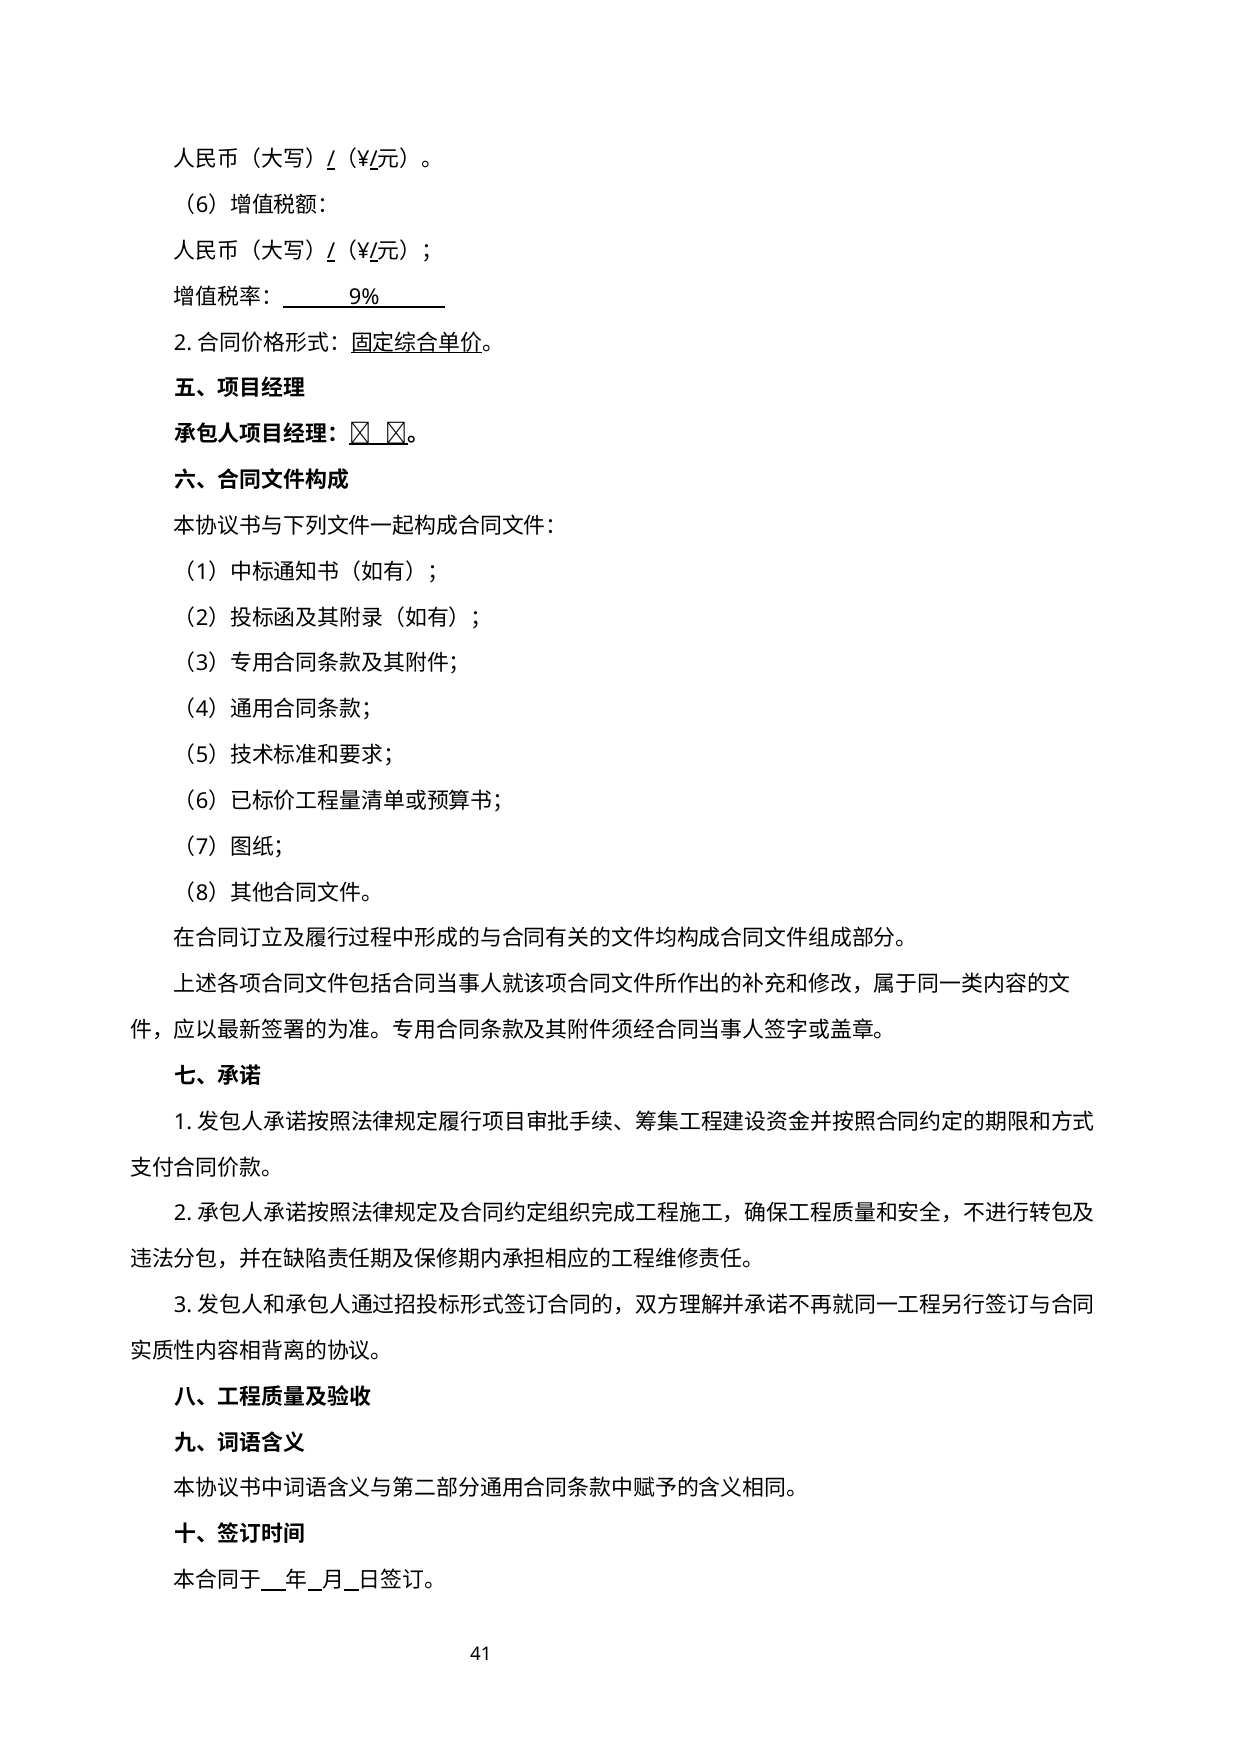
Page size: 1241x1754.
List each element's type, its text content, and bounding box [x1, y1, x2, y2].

text 七、承诺 [130, 1047, 1110, 1092]
text （1）中标通知书（如有）； [130, 542, 1110, 588]
text （4）通用合同条款； [130, 680, 1110, 726]
text 六、合同文件构成 [130, 451, 1110, 497]
text 2. 承包人承诺按照法律规定及合同约定组织完成工程施工，确保工程质量和安全，不进行转包及违法分包，并在缺陷责任期及保修期内承担相应的工程维修责任。 [130, 1184, 1110, 1276]
text 本协议书中词语含义与第二部分通用合同条款中赋予的含义相同。 [130, 1459, 1110, 1505]
text 承包人项目经理： 。 [130, 405, 1110, 451]
text 人民币（大写）/（¥/元）。 [130, 130, 1110, 176]
text 2. 合同价格形式：固定综合单价。 [130, 313, 1110, 359]
text 本协议书与下列文件一起构成合同文件： [130, 497, 1110, 542]
text 1. 发包人承诺按照法律规定履行项目审批手续、筹集工程建设资金并按照合同约定的期限和方式支付合同价款。 [130, 1092, 1110, 1184]
text 上述各项合同文件包括合同当事人就该项合同文件所作出的补充和修改，属于同一类内容的文件，应以最新签署的为准。专用合同条款及其附件须经合同当事人签字或盖章。 [130, 955, 1110, 1047]
text 在合同订立及履行过程中形成的与合同有关的文件均构成合同文件组成部分。 [130, 909, 1110, 955]
text 九、词语含义 [130, 1413, 1110, 1459]
text 本合同于 年 月 日签订。 [130, 1551, 1110, 1597]
text （8）其他合同文件。 [130, 863, 1110, 909]
text 人民币（大写）/（¥/元）； [130, 222, 1110, 267]
text （7）图纸； [130, 817, 1110, 863]
text 八、工程质量及验收 [130, 1367, 1110, 1413]
text 五、项目经理 [130, 359, 1110, 405]
text （6）增值税额： [130, 176, 1110, 222]
text （2）投标函及其附录（如有）； [130, 588, 1110, 634]
text （5）技术标准和要求； [130, 726, 1110, 772]
text （6）已标价工程量清单或预算书； [130, 772, 1110, 817]
text 十、签订时间 [130, 1505, 1110, 1551]
text 3. 发包人和承包人通过招投标形式签订合同的，双方理解并承诺不再就同一工程另行签订与合同实质性内容相背离的协议。 [130, 1276, 1110, 1367]
text 增值税率： 9% [130, 267, 1110, 313]
text （3）专用合同条款及其附件； [130, 634, 1110, 680]
